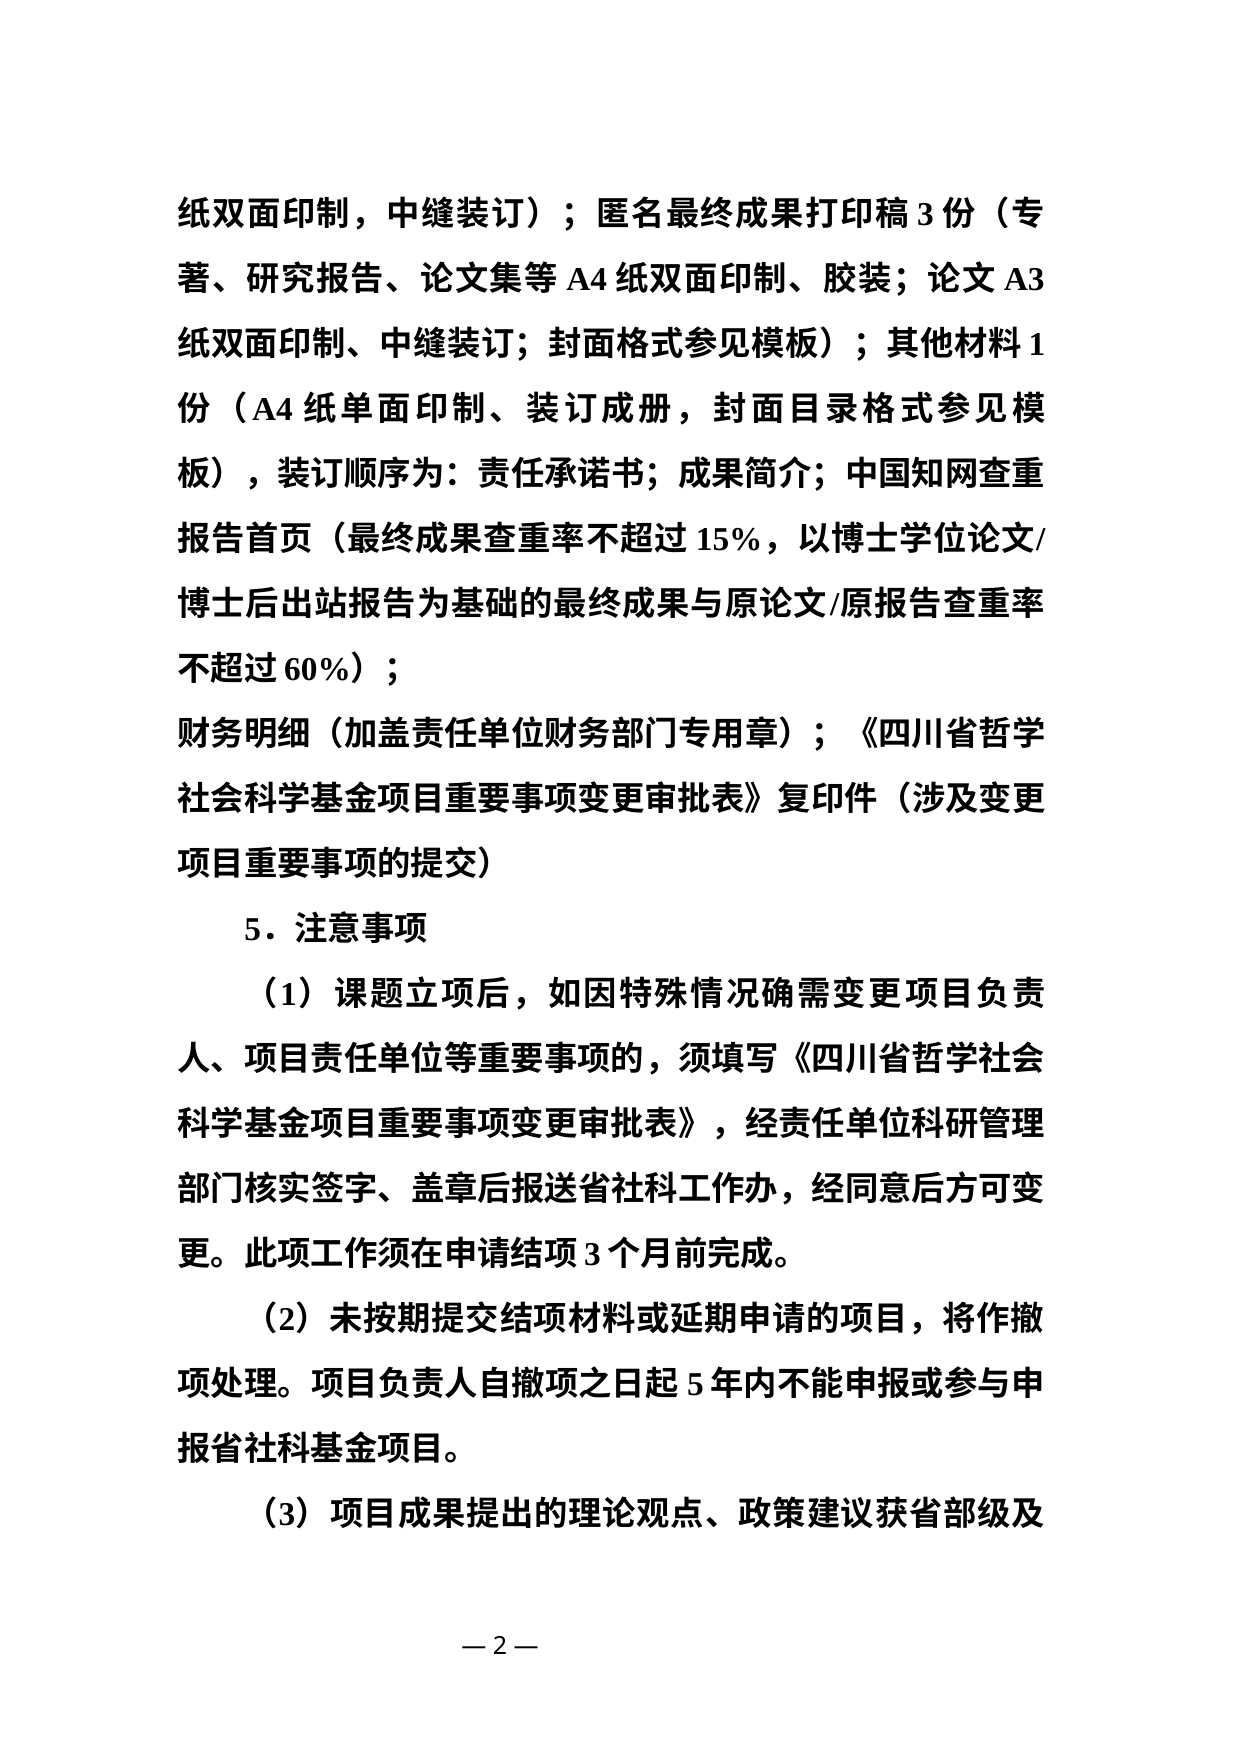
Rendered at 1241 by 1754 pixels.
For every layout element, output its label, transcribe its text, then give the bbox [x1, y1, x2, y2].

text （2）未按期提交结项材料或延期申请的项目，将作撤项处理。项目负责人自撤项之日起5年内不能申报或参与申报省社科基金项目。 [177, 1283, 1045, 1478]
list 财务明细（加盖责任单位财务部门专用章）；《四川省哲学社会科学基金项目重要事项变更审批表》复印件（涉及变更项目重要事项的提交） [177, 698, 1045, 893]
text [177, 1478, 1045, 1543]
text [177, 178, 1045, 698]
text 5．注意事项 [177, 893, 1045, 958]
text （1）课题立项后，如因特殊情况确需变更项目负责人、项目责任单位等重要事项的，须填写《四川省哲学社会科学基金项目重要事项变更审批表》，经责任单位科研管理部门核实签字、盖章后报送省社科工作办，经同意后方可变更。此项工作须在申请结项3个月前完成。 [177, 958, 1045, 1283]
